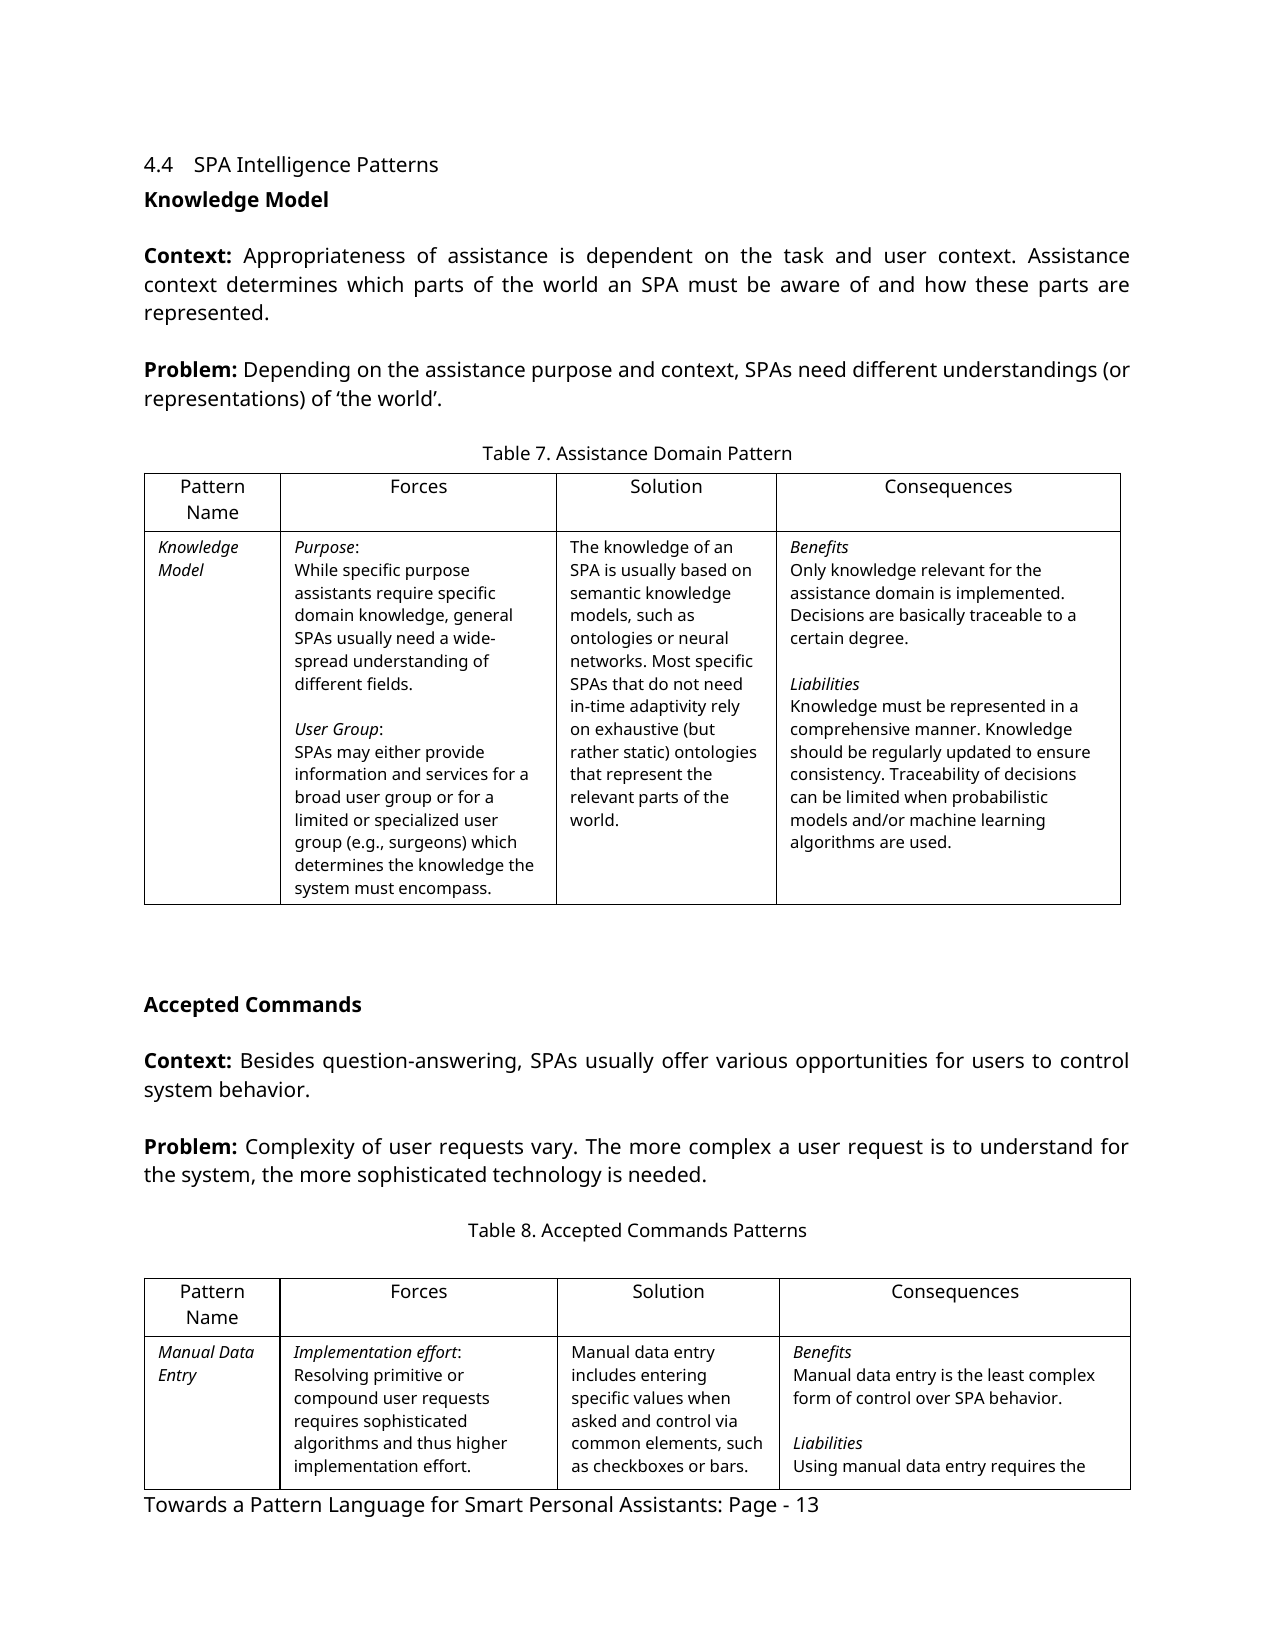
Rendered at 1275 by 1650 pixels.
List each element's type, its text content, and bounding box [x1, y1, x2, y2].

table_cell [558, 1337, 779, 1489]
table_cell Purpose: While specific purpose assistants require specific domain knowledge, general SPAs usually need a wide-spread understanding of different fields. User Group: SPAs may either provide information and services for a broad user group or for a limited or specialized user group (e.g., surgeons) which determines the knowledge the system must encompass. [281, 532, 556, 903]
table_header Solution [557, 474, 776, 531]
text Problem: Complexity of user requests vary. The more complex a user request is to understand for the system, the more sophisticated technology is needed. [144, 1132, 1131, 1189]
table_cell Knowledge Model [145, 532, 280, 903]
table_header Consequences [777, 474, 1120, 531]
text Problem: Depending on the assistance purpose and context, SPAs need different understandings (or representations) of ‘the world’. [144, 355, 1131, 412]
text Table 8. Accepted Commands Patterns [144, 1217, 1131, 1243]
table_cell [281, 1337, 557, 1489]
table_header Pattern Name [145, 1279, 279, 1336]
text Accepted Commands [144, 990, 1131, 1018]
subtitle SPA Intelligence Patterns [144, 150, 1131, 178]
table_header Solution [558, 1279, 779, 1336]
text Context: Besides question-answering, SPAs usually offer various opportunities for users to control system behavior. [144, 1047, 1131, 1103]
table_header Consequences [780, 1279, 1130, 1336]
table_cell The knowledge of an SPA is usually based on semantic knowledge models, such as ontologies or neural networks. Most specific SPAs that do not need in-time adaptivity rely on exhaustive (but rather static) ontologies that represent the relevant parts of the world. [557, 532, 776, 903]
table_header Pattern Name [145, 474, 280, 531]
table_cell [780, 1337, 1130, 1489]
table_cell Benefits Only knowledge relevant for the assistance domain is implemented. Decisions are basically traceable to a certain degree. Liabilities Knowledge must be represented in a comprehensive manner. Knowledge should be regularly updated to ensure consistency. Traceability of decisions can be limited when probabilistic models and/or machine learning algorithms are used. [777, 532, 1120, 903]
text Table 7. Assistance Domain Pattern [144, 441, 1131, 466]
table_header Forces [281, 474, 556, 531]
table_cell Manual Data Entry [145, 1337, 279, 1489]
text Context: Appropriateness of assistance is dependent on the task and user context. Assistance context determines which parts of the world an SPA must be aware of and how these parts are represented. [144, 242, 1131, 327]
text Knowledge Model [144, 185, 1131, 213]
table_header Forces [281, 1279, 557, 1336]
